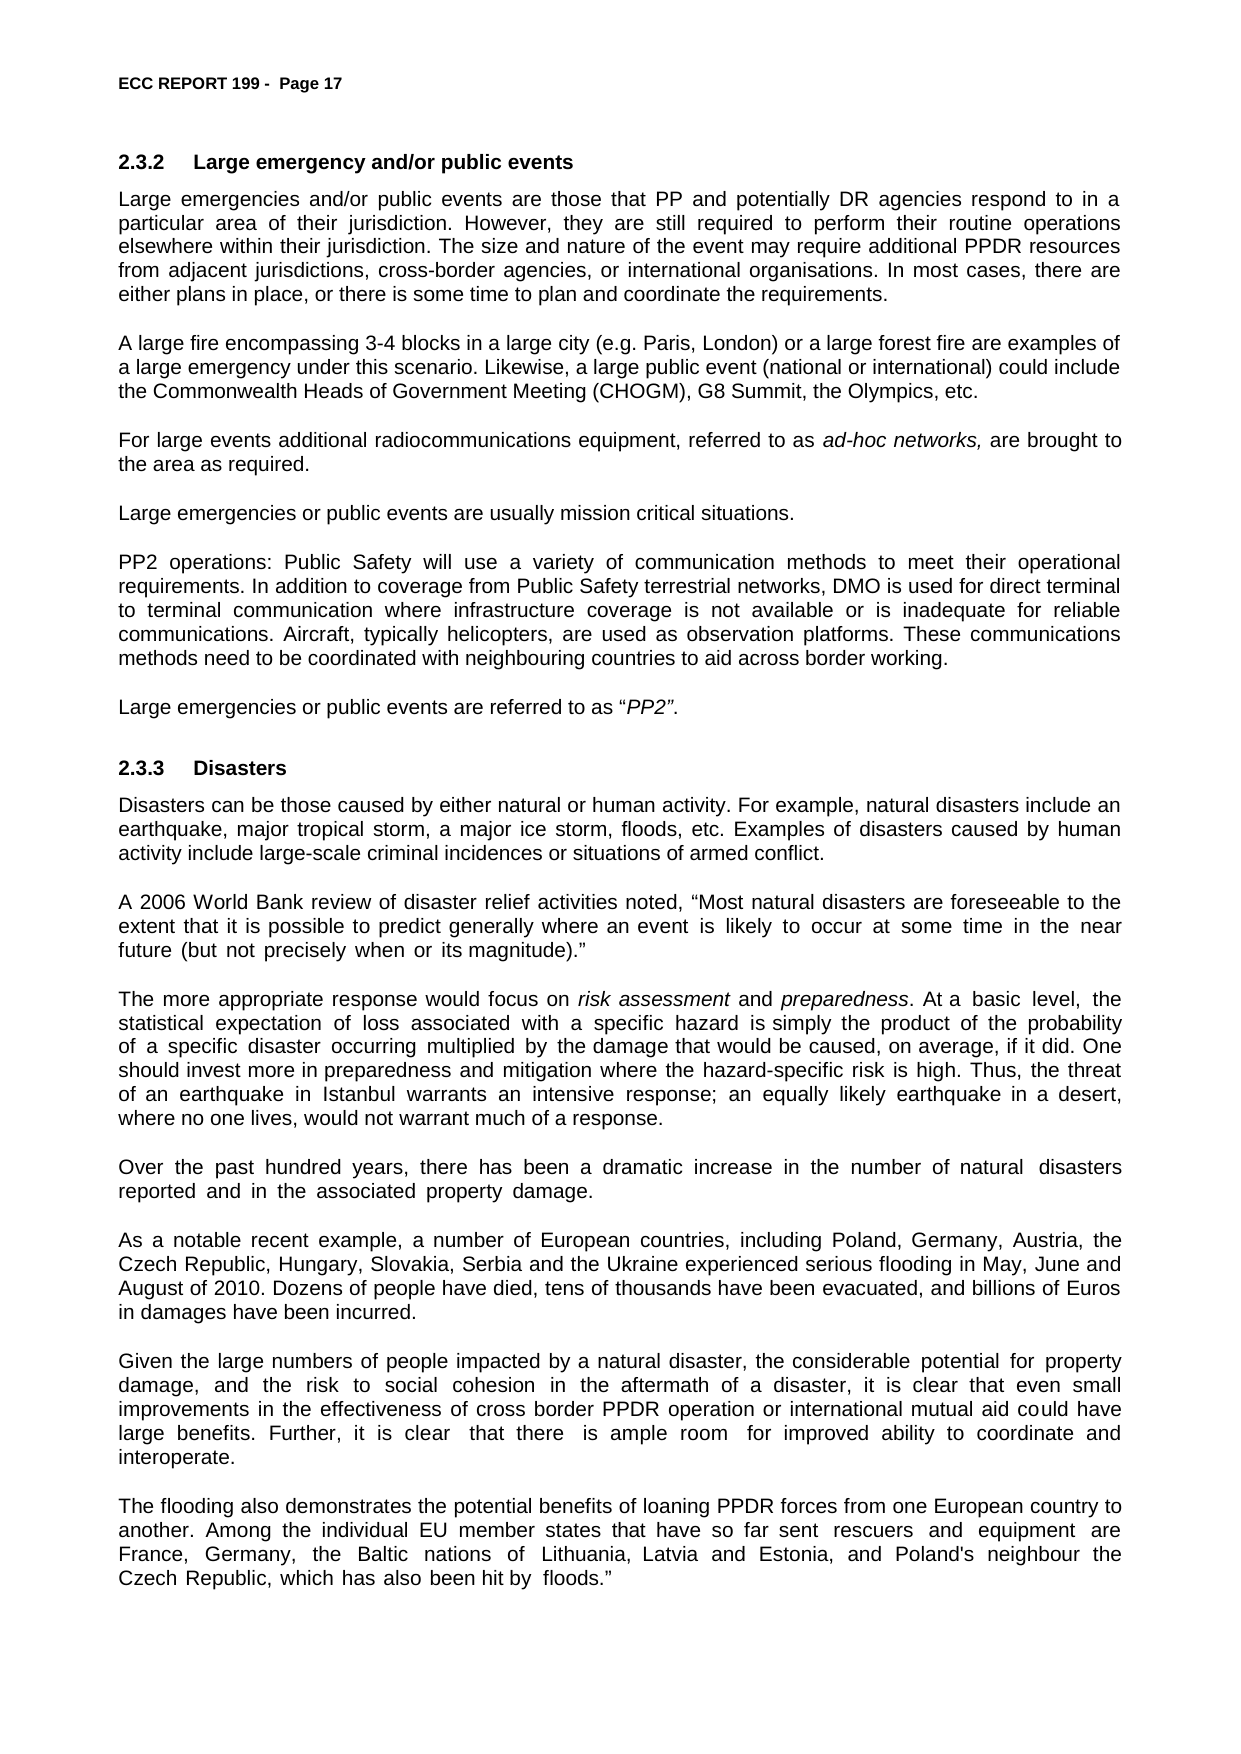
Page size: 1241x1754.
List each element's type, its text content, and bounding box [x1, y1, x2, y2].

text Large emergencies and/or public events are those that PP and potentially DR agencies respond to in a particular area of their jurisdiction. However, they are still required to perform their routine operations elsewhere within their jurisdiction. The size and nature of the event may require additional PPDR resources from adjacent jurisdictions, cross-border agencies, or international organisations. In most cases, there are either plans in place, or there is some time to plan and coordinate the requirements. [118, 186, 1122, 306]
text The more appropriate response would focus on risk assessment and preparedness. At a basic level, the statistical expectation of loss associated with a specific hazard is simply the product of the probability of a specific disaster occurring multiplied by the damage that would be caused, on average, if it did. One should invest more in preparedness and mitigation where the hazard-specific risk is high. Thus, the threat of an earthquake in Istanbul warrants an intensive response; an equally likely earthquake in a desert, where no one lives, would not warrant much of a response. [118, 986, 1122, 1130]
text For large events additional radiocommunications equipment, referred to as ad-hoc networks, are brought to the area as required. [118, 428, 1122, 476]
text PP2 operations: Public Safety will use a variety of communication methods to meet their operational requirements. In addition to coverage from Public Safety terrestrial networks, DMO is used for direct terminal to terminal communication where infrastructure coverage is not available or is inadequate for reliable communications. Aircraft, typically helicopters, are used as observation platforms. These communications methods need to be coordinated with neighbouring countries to aid across border working. [118, 550, 1122, 670]
text Large emergencies or public events are usually mission critical situations. [118, 501, 1122, 525]
text Disasters can be those caused by either natural or human activity. For example, natural disasters include an earthquake, major tropical storm, a major ice storm, floods, etc. Examples of disasters caused by human activity include large-scale criminal incidences or situations of armed conflict. [118, 793, 1122, 864]
text Large emergencies or public events are referred to as “PP2”. [118, 695, 1122, 719]
text A large fire encompassing 3-4 blocks in a large city (e.g. Paris, London) or a large forest fire are examples of a large emergency under this scenario. Likewise, a large public event (national or international) could include the Commonwealth Heads of Government Meeting (CHOGM), G8 Summit, the Olympics, etc. [118, 331, 1122, 403]
subtitle Large emergency and/or public events [118, 150, 1122, 174]
text As a notable recent example, a number of European countries, including Poland, Germany, Austria, the Czech Republic, Hungary, Slovakia, Serbia and the Ukraine experienced serious flooding in May, June and August of 2010. Dozens of people have died, tens of thousands have been evacuated, and billions of Euros in damages have been incurred. [118, 1228, 1122, 1324]
text Over the past hundred years, there has been a dramatic increase in the number of natural disasters reported and in the associated property damage. [118, 1155, 1122, 1203]
text A 2006 World Bank review of disaster relief activities noted, “Most natural disasters are foreseeable to the extent that it is possible to predict generally where an event is likely to occur at some time in the near future (but not precisely when or its magnitude).” [118, 889, 1122, 961]
text Given the large numbers of people impacted by a natural disaster, the considerable potential for property damage, and the risk to social cohesion in the aftermath of a disaster, it is clear that even small improvements in the effectiveness of cross border PPDR operation or international mutual aid could have large benefits. Further, it is clear that there is ample room for improved ability to coordinate and interoperate. [118, 1349, 1122, 1469]
subtitle Disasters [118, 756, 1122, 780]
text The flooding also demonstrates the potential benefits of loaning PPDR forces from one European country to another. Among the individual EU member states that have so far sent rescuers and equipment are France, Germany, the Baltic nations of Lithuania, Latvia and Estonia, and Poland's neighbour the Czech Republic, which has also been hit by floods.” [118, 1494, 1122, 1589]
